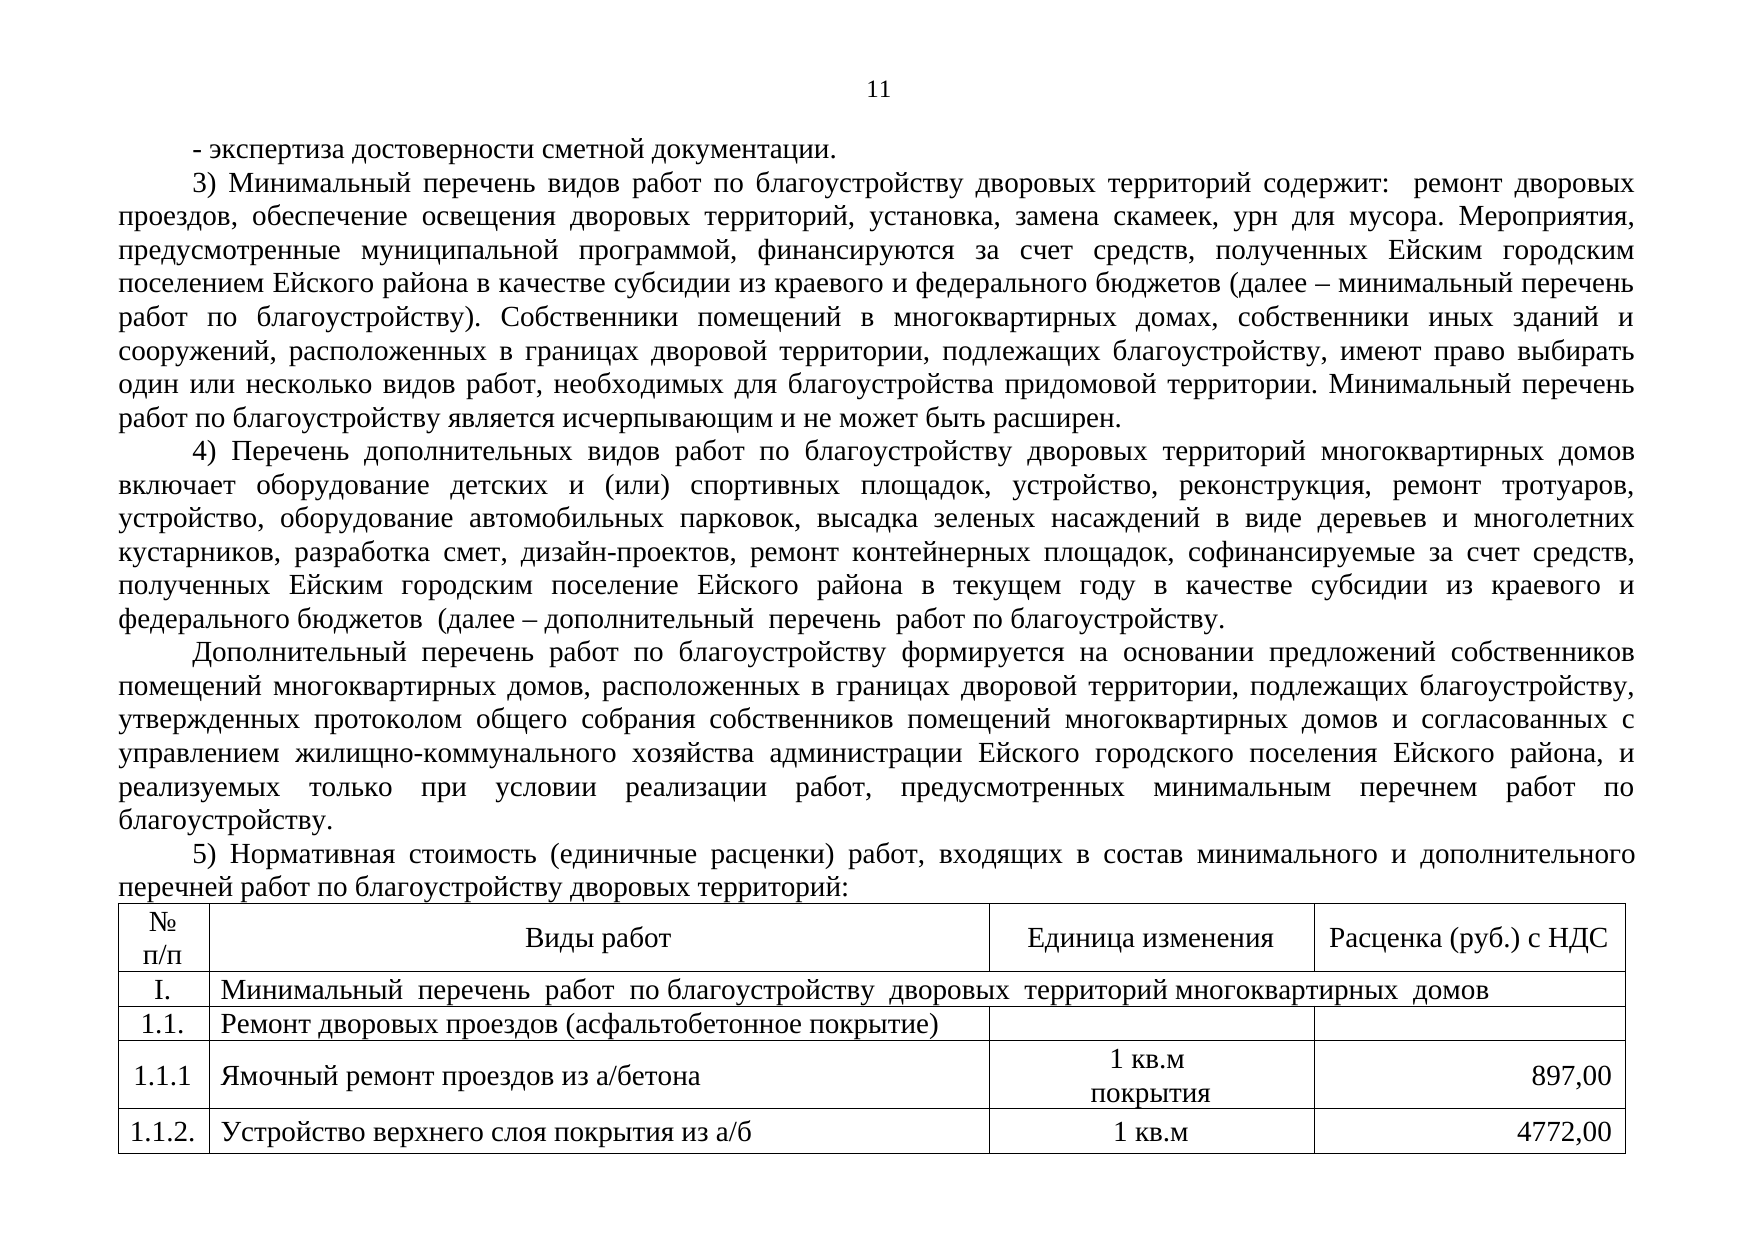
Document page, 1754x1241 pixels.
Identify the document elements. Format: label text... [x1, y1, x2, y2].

table_cell Минимальный перечень работ по благоустройству дворовых территорий многоквартирных домов [210, 972, 1625, 1006]
table_cell 897,00 [1315, 1041, 1625, 1108]
table_header Виды работ [210, 904, 989, 971]
table_cell Ремонт дворовых проездов (асфальтобетонное покрытие) [210, 1007, 989, 1040]
table_cell 1.1.2. [119, 1109, 209, 1153]
text Дополнительный перечень работ по благоустройству формируется на основании предложений собственников помещений многоквартирных домов, расположенных в границах дворовой территории, подлежащих благоустройству, утвержденных протоколом общего собрания собственников помещений многоквартирных домов и согласованных с управлением жилищно-коммунального хозяйства администрации Ейского городского поселения Ейского района, и реализуемых только при условии реализации работ, предусмотренных минимальным перечнем работ по благоустройству. [118, 634, 1636, 836]
table_cell 4772,00 [1315, 1109, 1625, 1153]
table_cell 1 кв.м покрытия [990, 1109, 1314, 1153]
table_header Единица изменения [990, 904, 1314, 971]
text 5) Нормативная стоимость (единичные расценки) работ, входящих в состав минимального и дополнительного перечней работ по благоустройству дворовых территорий: [118, 836, 1636, 903]
table_cell 1.1.1 [119, 1041, 209, 1108]
table_cell Ямочный ремонт проездов из а/бетона [210, 1041, 989, 1108]
table_cell 1 кв.м покрытия [990, 1041, 1314, 1108]
table_cell 1.1. [119, 1007, 209, 1040]
text 3) Минимальный перечень видов работ по благоустройству дворовых территорий содержит: ремонт дворовых проездов, обеспечение освещения дворовых территорий, установка, замена скамеек, урн для мусора. Мероприятия, предусмотренные муниципальной программой, финансируются за счет средств, полученных Ейским городским поселением Ейского района в качестве субсидии из краевого и федерального бюджетов (далее – минимальный перечень работ по благоустройству). Собственники помещений в многоквартирных домах, собственники иных зданий и сооружений, расположенных в границах дворовой территории, подлежащих благоустройству, имеют право выбирать один или несколько видов работ, необходимых для благоустройства придомовой территории. Минимальный перечень работ по благоустройству является исчерпывающим и не может быть расширен. [118, 165, 1636, 433]
table_cell [1315, 1007, 1625, 1040]
table_header № п/п [119, 904, 209, 971]
list - экспертиза достоверности сметной документации. [118, 131, 1636, 165]
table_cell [210, 1109, 989, 1153]
text 4) Перечень дополнительных видов работ по благоустройству дворовых территорий многоквартирных домов включает оборудование детских и (или) спортивных площадок, устройство, реконструкция, ремонт тротуаров, устройство, оборудование автомобильных парковок, высадка зеленых насаждений в виде деревьев и многолетних кустарников, разработка смет, дизайн-проектов, ремонт контейнерных площадок, софинансируемые за счет средств, полученных Ейским городским поселение Ейского района в текущем году в качестве субсидии из краевого и федерального бюджетов (далее – дополнительный перечень работ по благоустройству. [118, 433, 1636, 634]
table_cell [990, 1007, 1314, 1040]
table_header Расценка (руб.) с НДС [1315, 904, 1625, 971]
table_cell I. [119, 972, 209, 1006]
